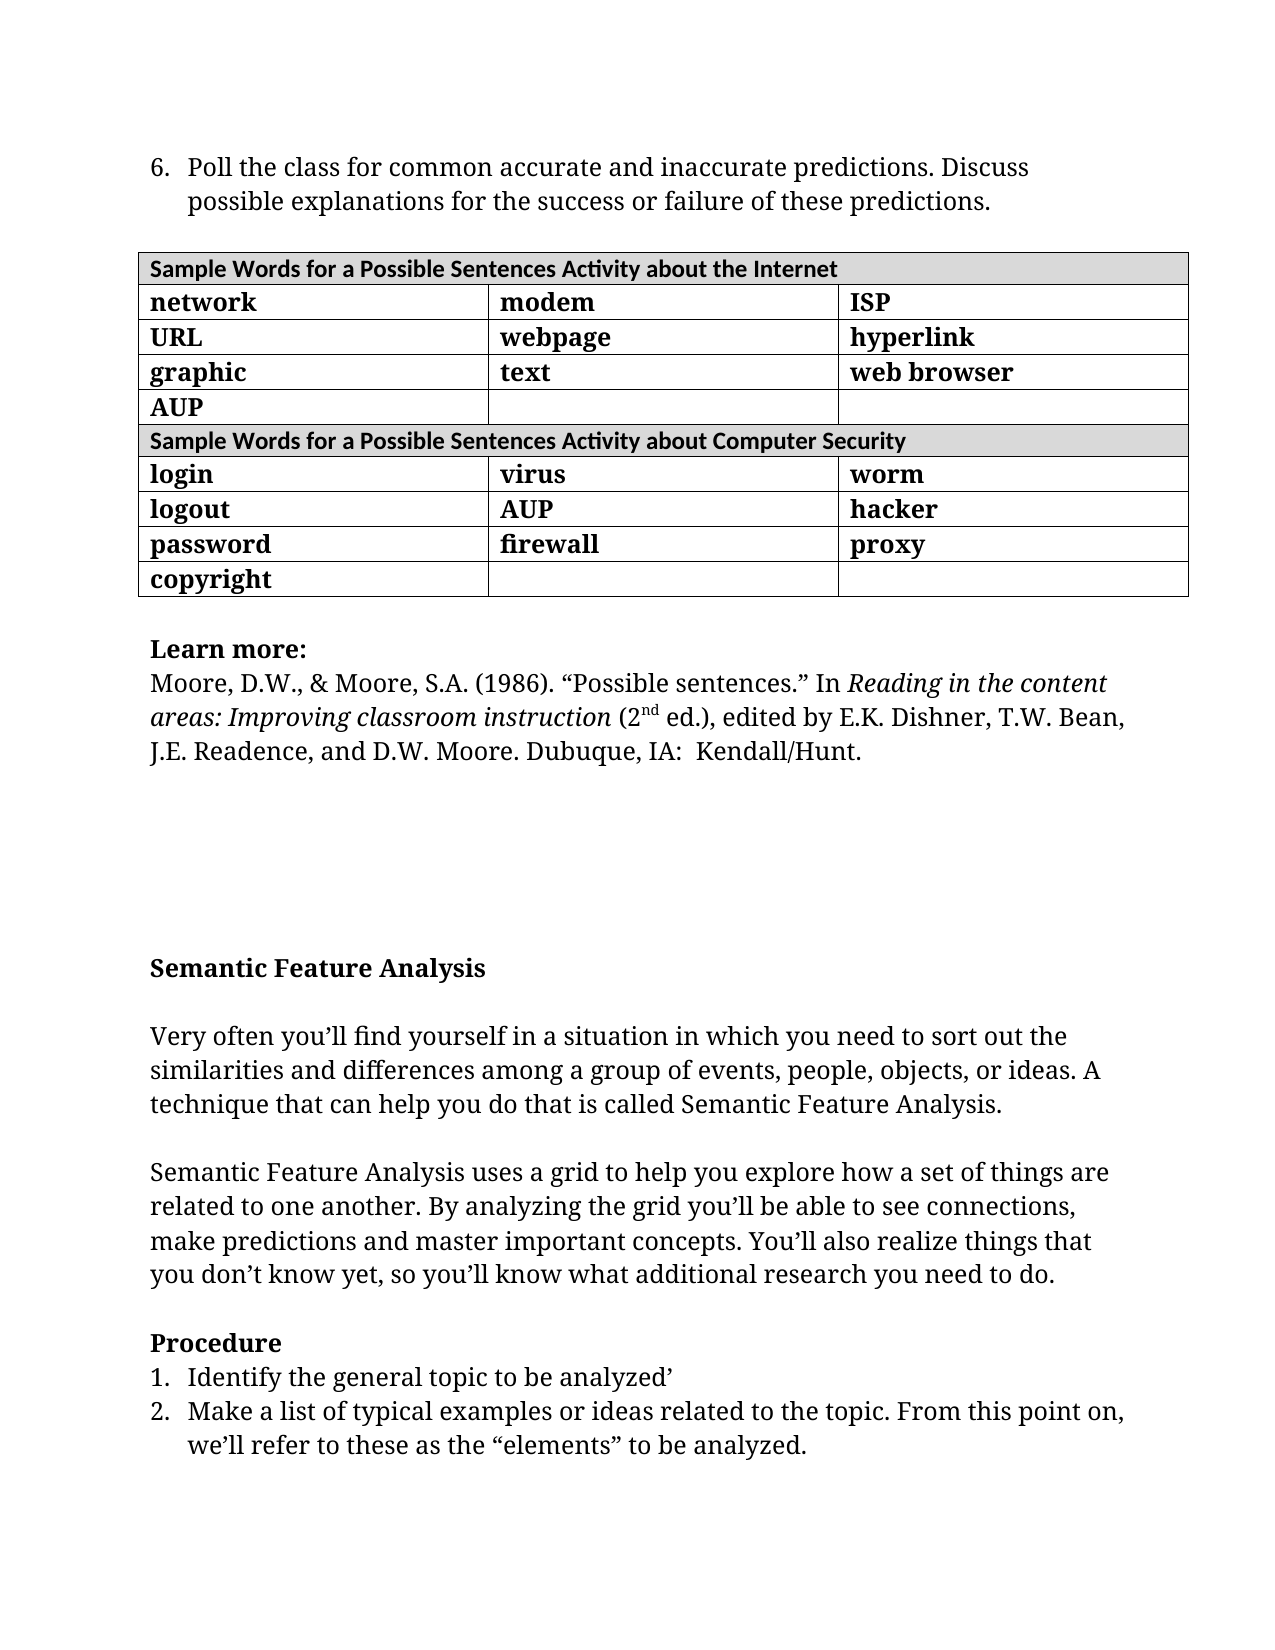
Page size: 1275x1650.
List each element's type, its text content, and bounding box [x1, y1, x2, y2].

table_cell password [139, 527, 488, 561]
table_cell virus [489, 457, 838, 491]
table_cell webpage [489, 320, 838, 354]
table_cell AUP [489, 492, 838, 526]
table_cell URL [139, 320, 488, 354]
subtitle Semantic Feature Analysis [150, 951, 1125, 985]
table_cell logout [139, 492, 488, 526]
text Semantic Feature Analysis uses a grid to help you explore how a set of things are related to one another. By analyzing the grid you’ll be able to see connections, make predictions and master important concepts. You’ll also realize things that you don’t know yet, so you’ll know what additional research you need to do. [150, 1155, 1125, 1291]
table_cell Sample Words for a Possible Sentences Activity about Computer Security [139, 425, 1188, 456]
list Poll the class for common accurate and inaccurate predictions. Discuss possible explanations for the success or failure of these predictions. [150, 150, 1125, 218]
list Identify the general topic to be analyzed’ [150, 1359, 1125, 1393]
table_cell login [139, 457, 488, 491]
table_cell ISP [839, 285, 1188, 319]
table_cell text [489, 355, 838, 389]
text Procedure [150, 1325, 1125, 1359]
text Very often you’ll find yourself in a situation in which you need to sort out the similarities and differences among a group of events, people, objects, or ideas. A technique that can help you do that is called Semantic Feature Analysis. [150, 1019, 1125, 1121]
table_header Sample Words for a Possible Sentences Activity about the Internet [139, 253, 1188, 284]
text Learn more: [150, 631, 1125, 665]
table_cell firewall [489, 527, 838, 561]
table_cell worm [839, 457, 1188, 491]
table_cell network [139, 285, 488, 319]
list Make a list of typical examples or ideas related to the topic. From this point on, we’ll refer to these as the “elements” to be analyzed. [150, 1393, 1125, 1462]
table_cell proxy [839, 527, 1188, 561]
table_cell [489, 562, 838, 596]
table_cell modem [489, 285, 838, 319]
table_cell web browser [839, 355, 1188, 389]
table_cell [489, 390, 838, 424]
table_cell copyright [139, 562, 488, 596]
table_cell AUP [139, 390, 488, 424]
table_cell graphic [139, 355, 488, 389]
text Moore, D.W., & Moore, S.A. (1986). “Possible sentences.” In Reading in the content areas: Improving classroom instruction (2nd ed.), edited by E.K. Dishner, T.W. Bean, J.E. Readence, and D.W. Moore. Dubuque, IA: Kendall/Hunt. [150, 665, 1125, 767]
table_cell [839, 390, 1188, 424]
table_cell hacker [839, 492, 1188, 526]
table_cell hyperlink [839, 320, 1188, 354]
table_cell [839, 562, 1188, 596]
